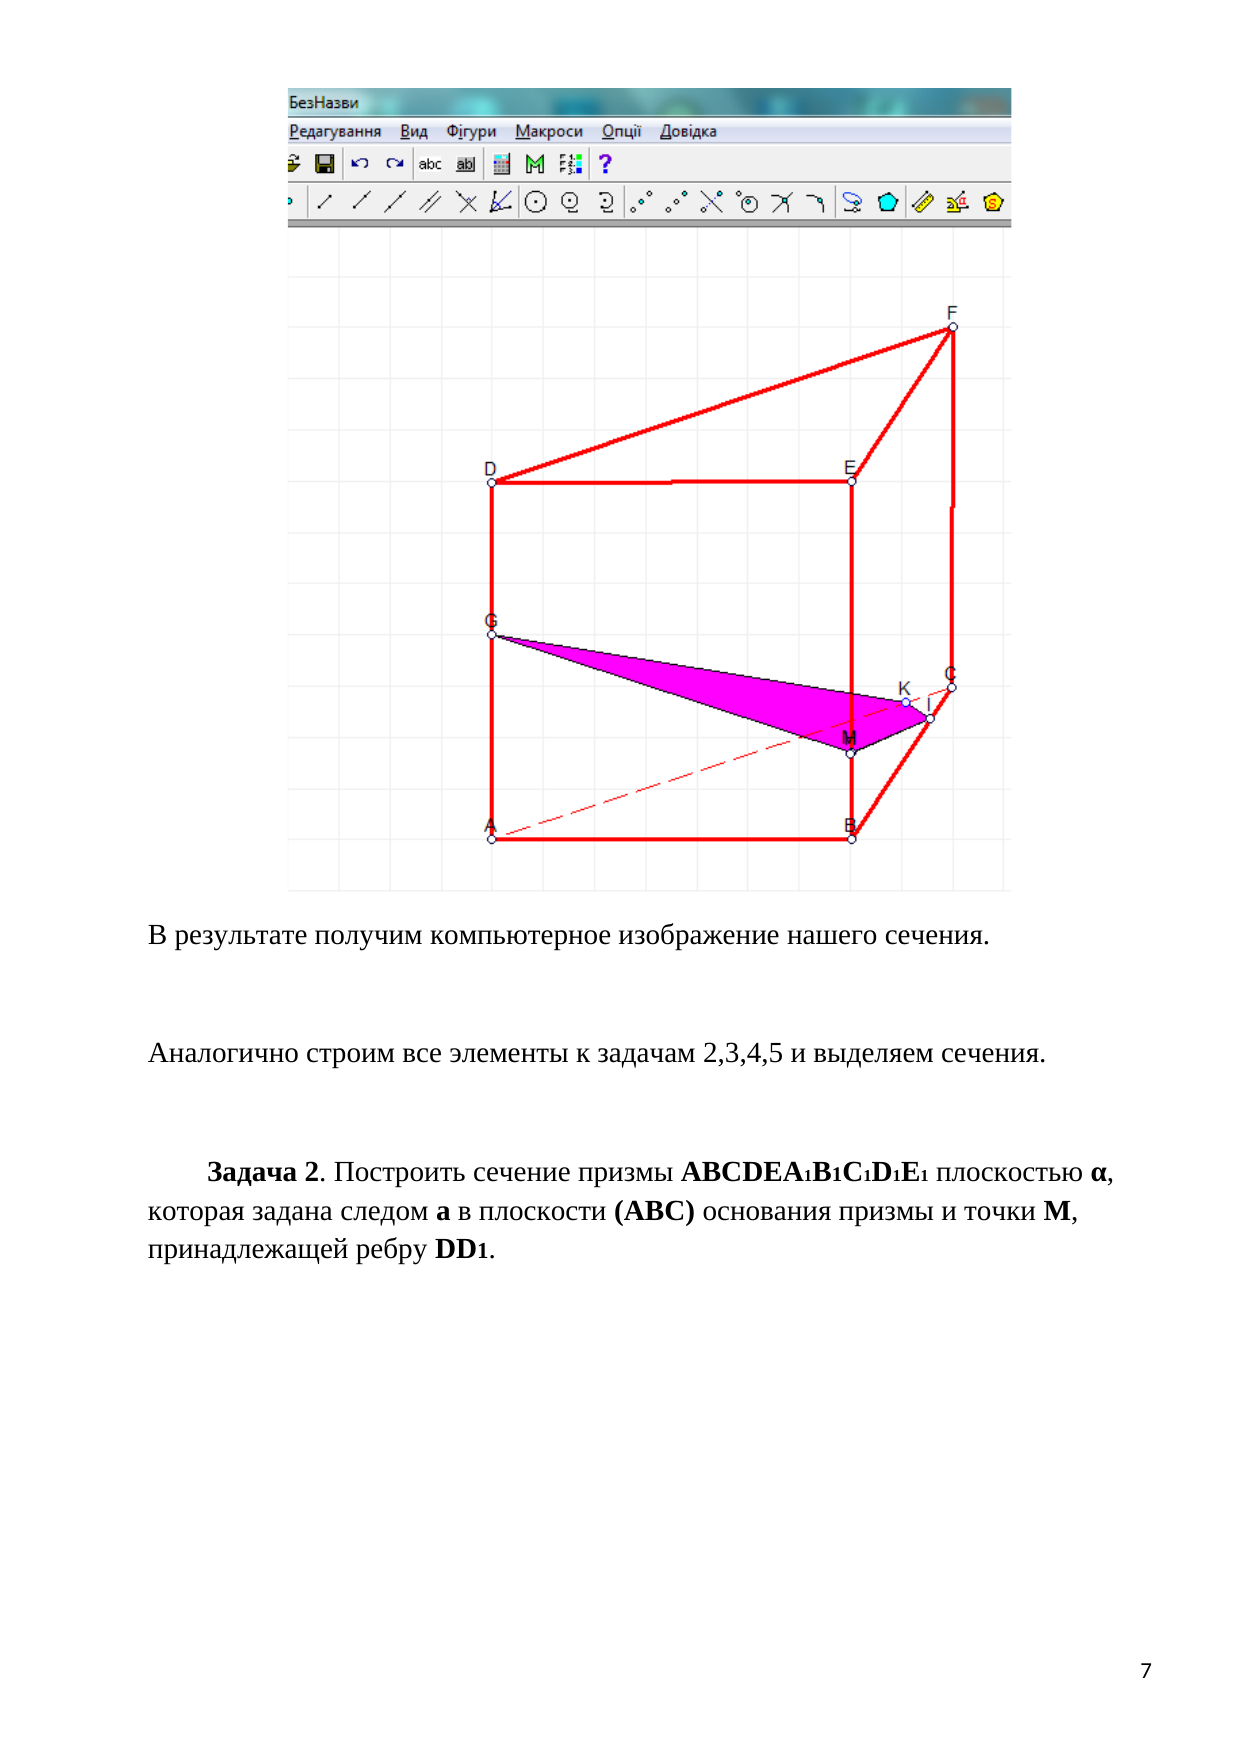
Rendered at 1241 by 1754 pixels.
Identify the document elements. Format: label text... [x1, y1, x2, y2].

text В результате получим компьютерное изображение нашего сечения. [148, 917, 1152, 950]
picture [287, 88, 1012, 892]
text Аналогично строим все элементы к задачам 2,3,4,5 и выделяем сечения. [148, 1036, 1152, 1069]
text Задача 2. Построить сечение призмы ABCDEA1B1C1D1E1 плоскостью α, которая задана следом a в плоскости (ABC) основания призмы и точки M, принадлежащей ребру DD1. [148, 1154, 1152, 1265]
